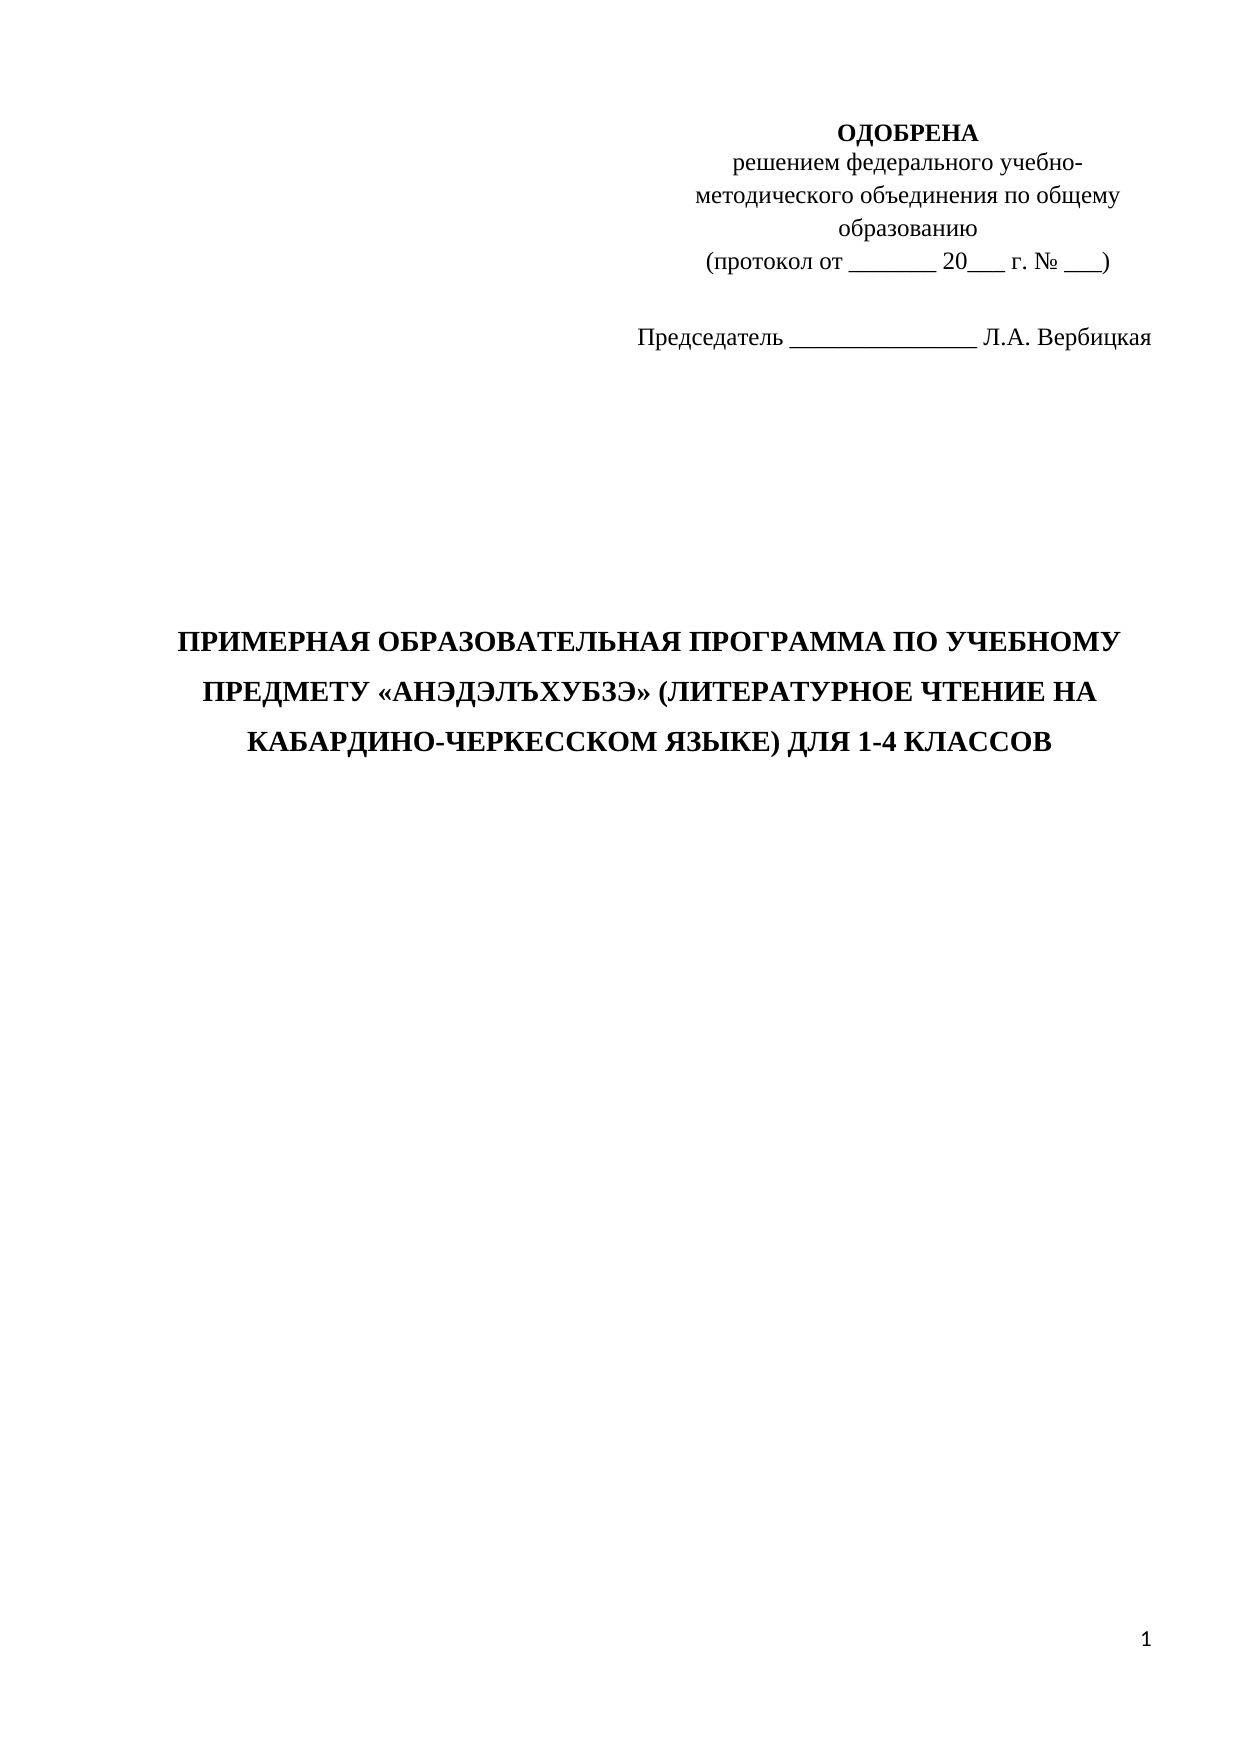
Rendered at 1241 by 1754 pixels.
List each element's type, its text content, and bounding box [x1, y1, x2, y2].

subtitle ОДОБРЕНА [664, 118, 1152, 147]
text (протокол от _______ 20___ г. № ___) [664, 246, 1152, 275]
text ПРИМЕРНАЯ ОБРАЗОВАТЕЛЬНАЯ ПРОГРАММА ПО УЧЕБНОМУ ПРЕДМЕТУ «АНЭДЭЛЪХУБЗЭ» (ЛИТЕРАТУРНОЕ ЧТЕНИЕ НА КАБАРДИНО-ЧЕРКЕССКОМ ЯЗЫКЕ) ДЛЯ 1-4 КЛАССОВ [148, 624, 1152, 758]
text решением федерального учебно-методического объединения по общему образованию [664, 147, 1152, 242]
text Председатель _______________ Л.А. Вербицкая [148, 322, 1152, 351]
